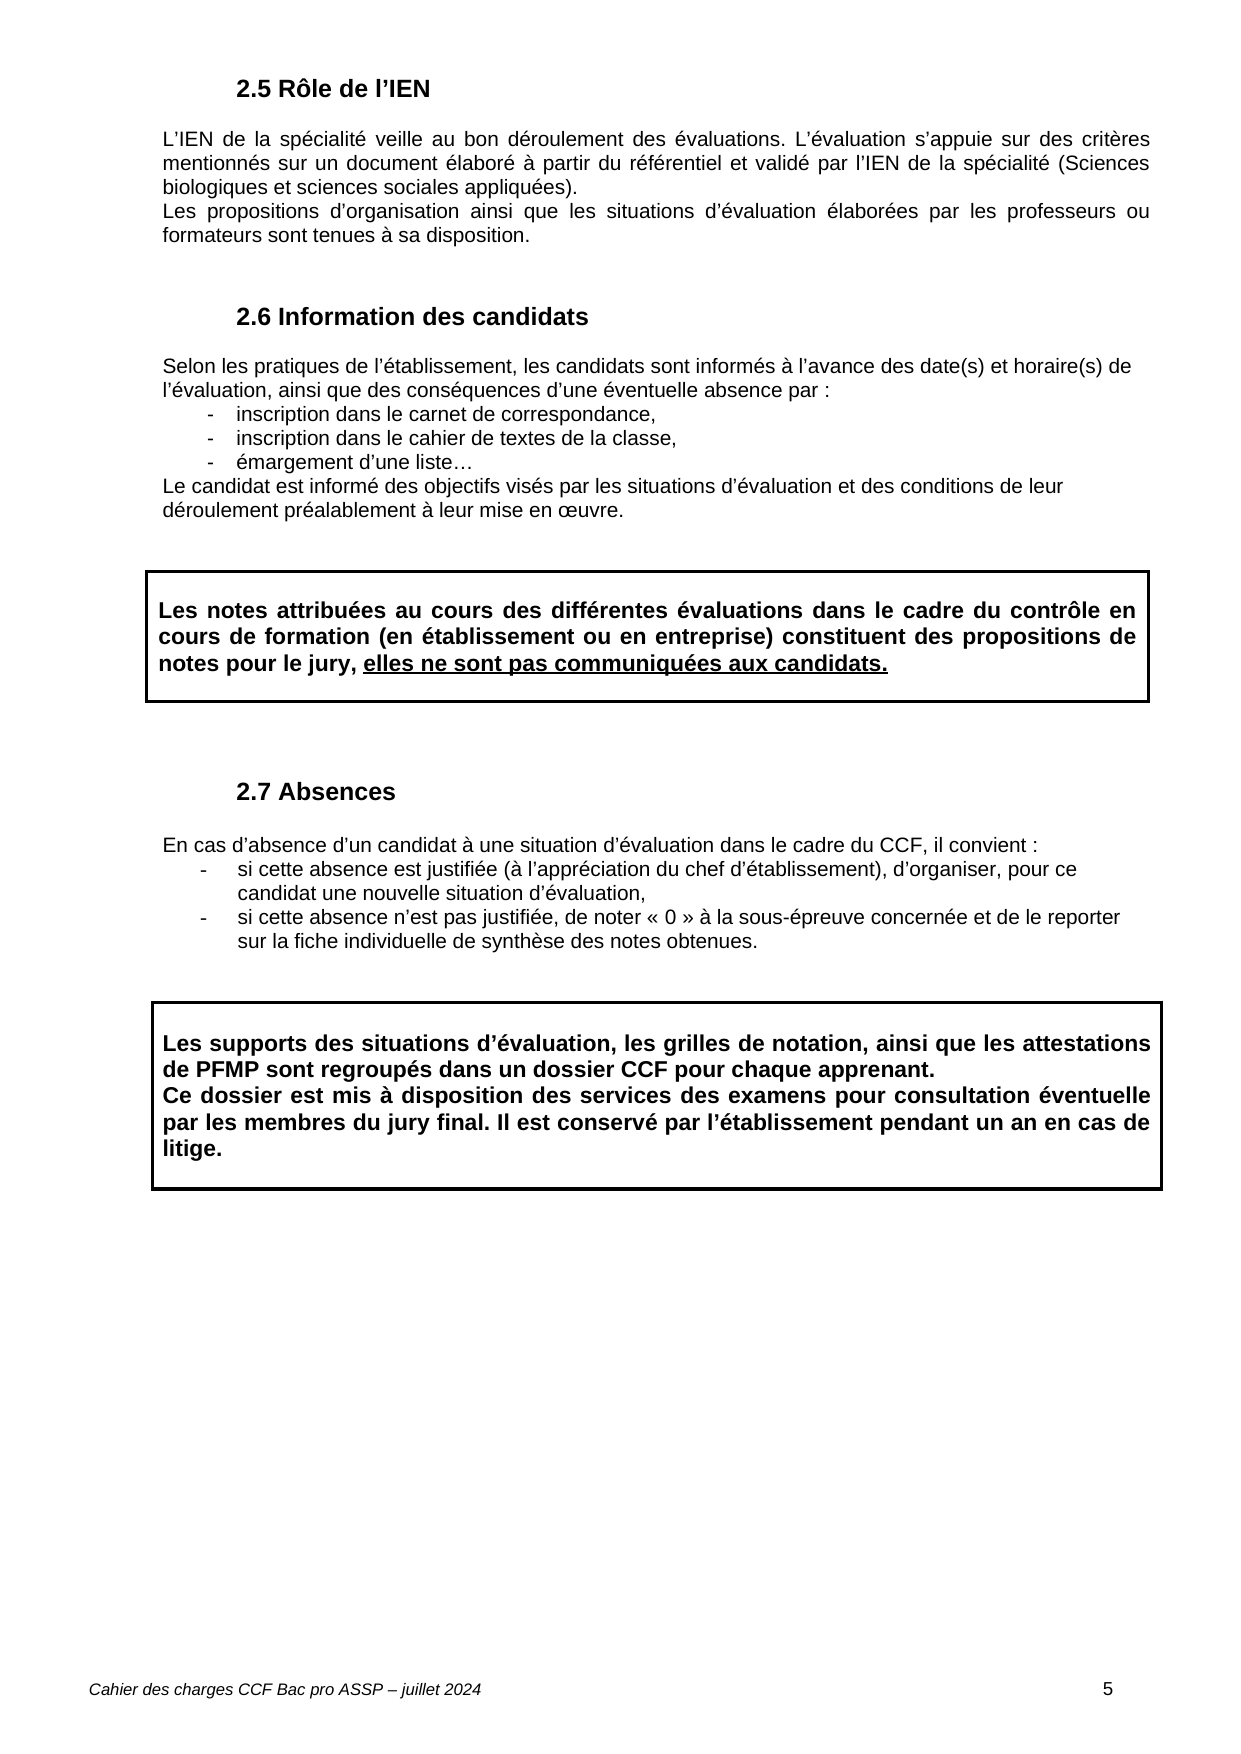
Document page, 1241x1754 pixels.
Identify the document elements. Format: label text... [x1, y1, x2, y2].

text 2.6 Information des candidats [162, 301, 1152, 330]
list si cette absence est justifiée (à l’appréciation du chef d’établissement), d’organiser, pour ce candidat une nouvelle situation d’évaluation, [200, 856, 1152, 904]
table_header Les notes attribuées au cours des différentes évaluations dans le cadre du contrôle en cours de formation (en établissement ou en entreprise) constituent des propositions de notes pour le jury, elles ne sont pas communiquées aux candidats. [148, 573, 1147, 700]
text - émargement d’une liste… [207, 450, 1152, 474]
text Les propositions d’organisation ainsi que les situations d’évaluation élaborées par les professeurs ou formateurs sont tenues à sa disposition. [162, 198, 1152, 246]
list si cette absence n’est pas justifiée, de noter « 0 » à la sous-épreuve concernée et de le reporter sur la fiche individuelle de synthèse des notes obtenues. [200, 904, 1152, 953]
text Selon les pratiques de l’établissement, les candidats sont informés à l’avance des date(s) et horaire(s) de l’évaluation, ainsi que des conséquences d’une éventuelle absence par : [162, 354, 1152, 402]
text - inscription dans le cahier de textes de la classe, [207, 426, 1152, 450]
text Le candidat est informé des objectifs visés par les situations d’évaluation et des conditions de leur déroulement préalablement à leur mise en œuvre. [162, 474, 1152, 522]
text Les supports des situations d’évaluation, les grilles de notation, ainsi que les attestations de PFMP sont regroupés dans un dossier CCF pour chaque apprenant. [154, 1024, 1160, 1077]
text Ce dossier est mis à disposition des services des examens pour consultation éventuelle par les membres du jury final. Il est conservé par l’établissement pendant un an en cas de litige. [154, 1077, 1160, 1161]
text 2.5 Rôle de l’IEN [236, 74, 1152, 103]
text En cas d’absence d’un candidat à une situation d’évaluation dans le cadre du CCF, il convient : [162, 832, 1152, 856]
text L’IEN de la spécialité veille au bon déroulement des évaluations. L’évaluation s’appuie sur des critères mentionnés sur un document élaboré à partir du référentiel et validé par l’IEN de la spécialité (Sciences biologiques et sciences sociales appliquées). [162, 127, 1152, 198]
text 2.7 Absences [162, 777, 1152, 806]
text - inscription dans le carnet de correspondance, [207, 402, 1152, 426]
